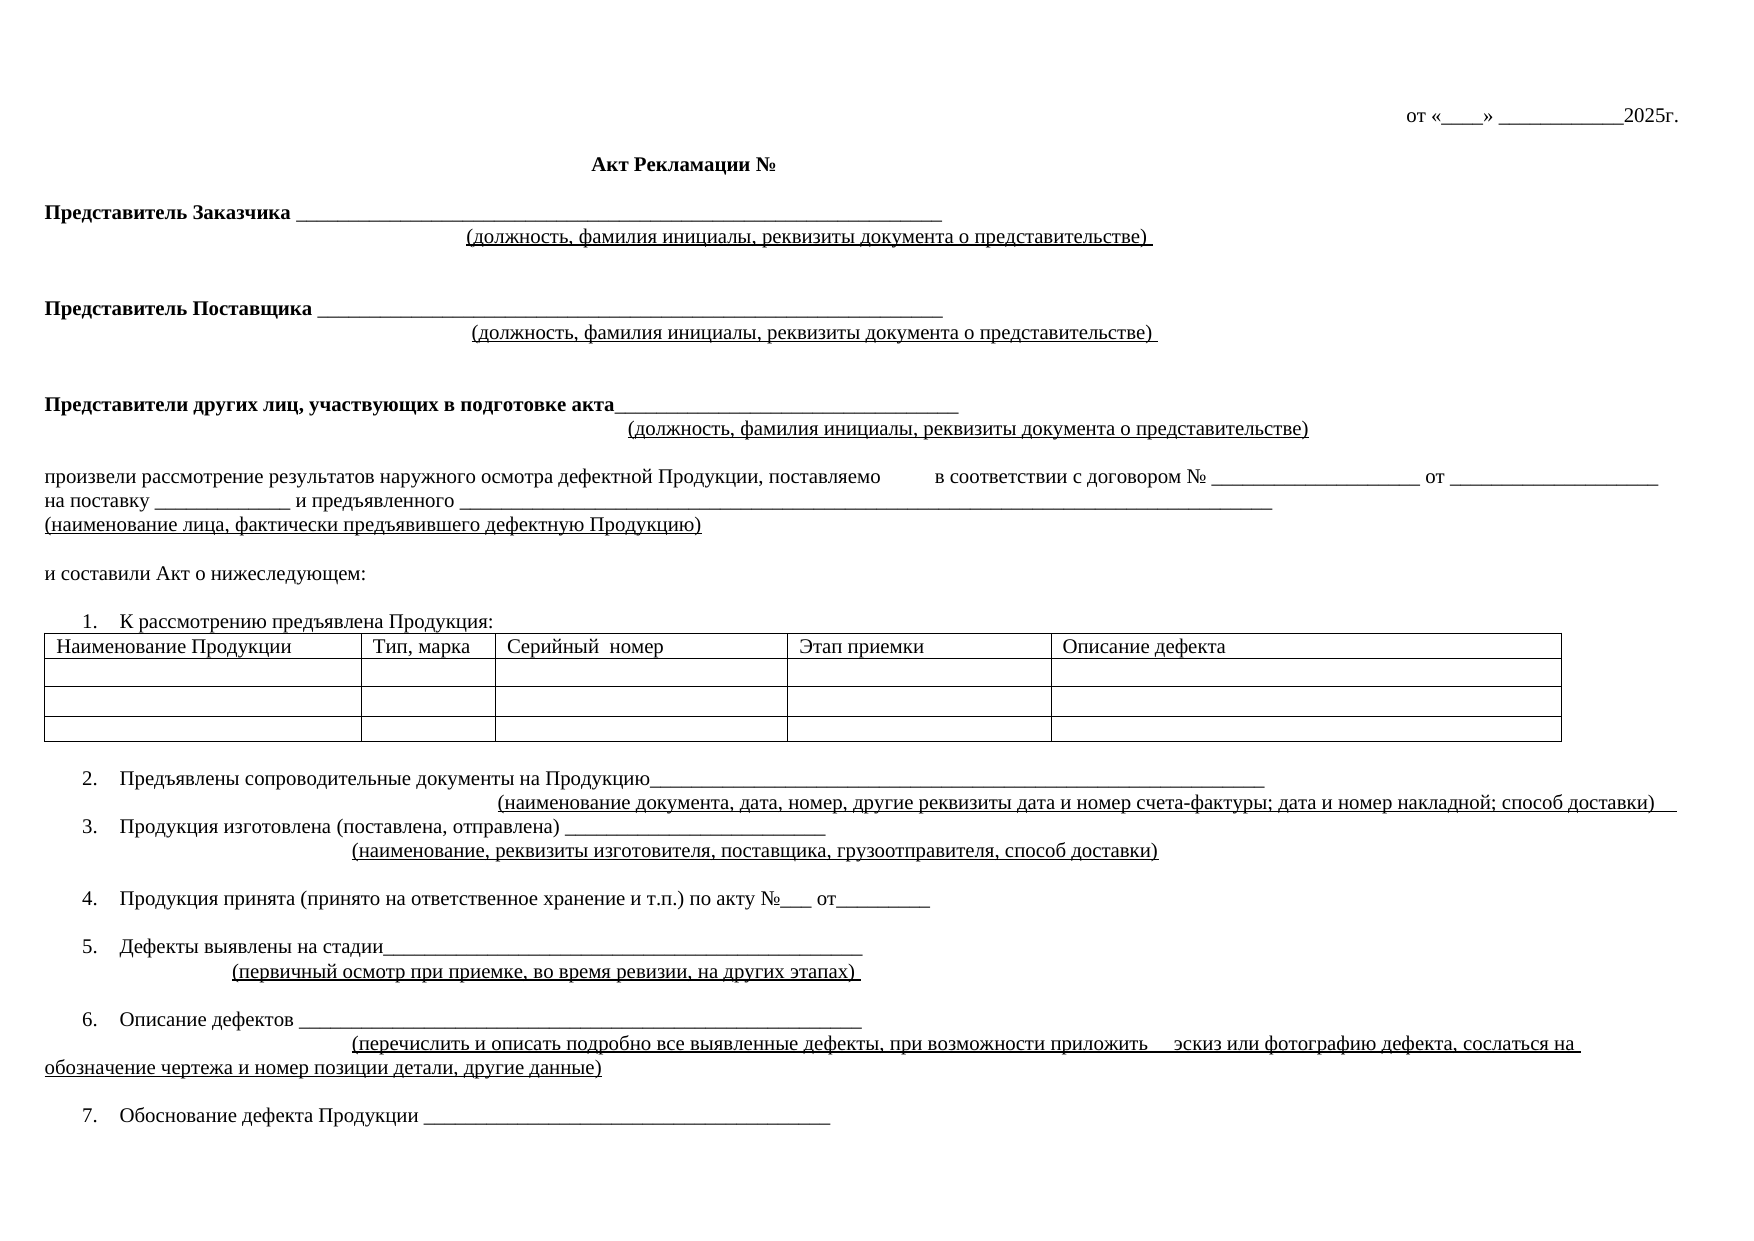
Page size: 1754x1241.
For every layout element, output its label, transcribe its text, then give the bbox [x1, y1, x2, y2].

text и составили Акт о нижеследующем: [44, 561, 1679, 584]
text (перечислить и описать подробно все выявленные дефекты, при возможности приложить эскиз или фотографию дефекта, сослаться на обозначение чертежа и номер позиции детали, другие данные) [44, 1031, 1679, 1079]
table_cell [788, 687, 1051, 716]
text Акт Рекламации № [44, 151, 1679, 176]
table_cell [362, 687, 495, 716]
text (должность, фамилия инициалы, реквизиты документа о представительстве) [44, 320, 1679, 344]
text произвели рассмотрение результатов наружного осмотра дефектной Продукции, поставляемо в соответствии с договором № ____________________ от ____________________ на поставку _____________ и предъявленного ______________________________________________________________________________ [44, 464, 1679, 512]
text (должность, фамилия инициалы, реквизиты документа о представительстве) [44, 224, 1679, 248]
list К рассмотрению предъявлена Продукция: [82, 609, 1679, 633]
list Продукция принята (принято на ответственное хранение и т.п.) по акту №___ от_________ [82, 886, 1679, 910]
text (наименование, реквизиты изготовителя, поставщика, грузоотправителя, способ доставки) [44, 838, 1679, 862]
table_cell [1052, 659, 1561, 686]
text от «____» ____________2025г. [44, 103, 1679, 127]
table_cell [496, 687, 787, 716]
table_header Этап приемки [788, 634, 1051, 658]
table_cell [362, 717, 495, 741]
table_cell [45, 717, 361, 741]
text (наименование лица, фактически предъявившего дефектную Продукцию) [44, 512, 1679, 536]
list Обоснование дефекта Продукции _______________________________________ [82, 1103, 1679, 1127]
table_header Описание дефекта [1052, 634, 1561, 658]
text Представители других лиц, участвующих в подготовке акта_________________________________ [44, 392, 1679, 416]
table_cell [1052, 687, 1561, 716]
text Представитель Заказчика ______________________________________________________________ [44, 199, 1679, 224]
table_cell [45, 687, 361, 716]
text (первичный осмотр при приемке, во время ревизии, на других этапах) [44, 958, 1679, 983]
text (должность, фамилия инициалы, реквизиты документа о представительстве) [44, 416, 1679, 440]
table_cell [496, 659, 787, 686]
text Представитель Поставщика ____________________________________________________________ [44, 296, 1679, 320]
table_cell [788, 659, 1051, 686]
table_cell [788, 717, 1051, 741]
list Продукция изготовлена (поставлена, отправлена) _________________________ [82, 814, 1679, 838]
table_cell [362, 659, 495, 686]
table_header Серийный номер [496, 634, 787, 658]
text (наименование документа, дата, номер, другие реквизиты дата и номер счета-фактуры; дата и номер накладной; способ доставки) [44, 790, 1679, 814]
list Описание дефектов ______________________________________________________ [82, 1007, 1679, 1031]
table_header Наименование Продукции [45, 634, 361, 658]
table_header Тип, марка [362, 634, 495, 658]
list Предъявлены сопроводительные документы на Продукцию___________________________________________________________ [82, 766, 1679, 790]
list Дефекты выявлены на стадии______________________________________________ [82, 934, 1679, 958]
table_cell [1052, 717, 1561, 741]
table_cell [45, 659, 361, 686]
table_cell [496, 717, 787, 741]
